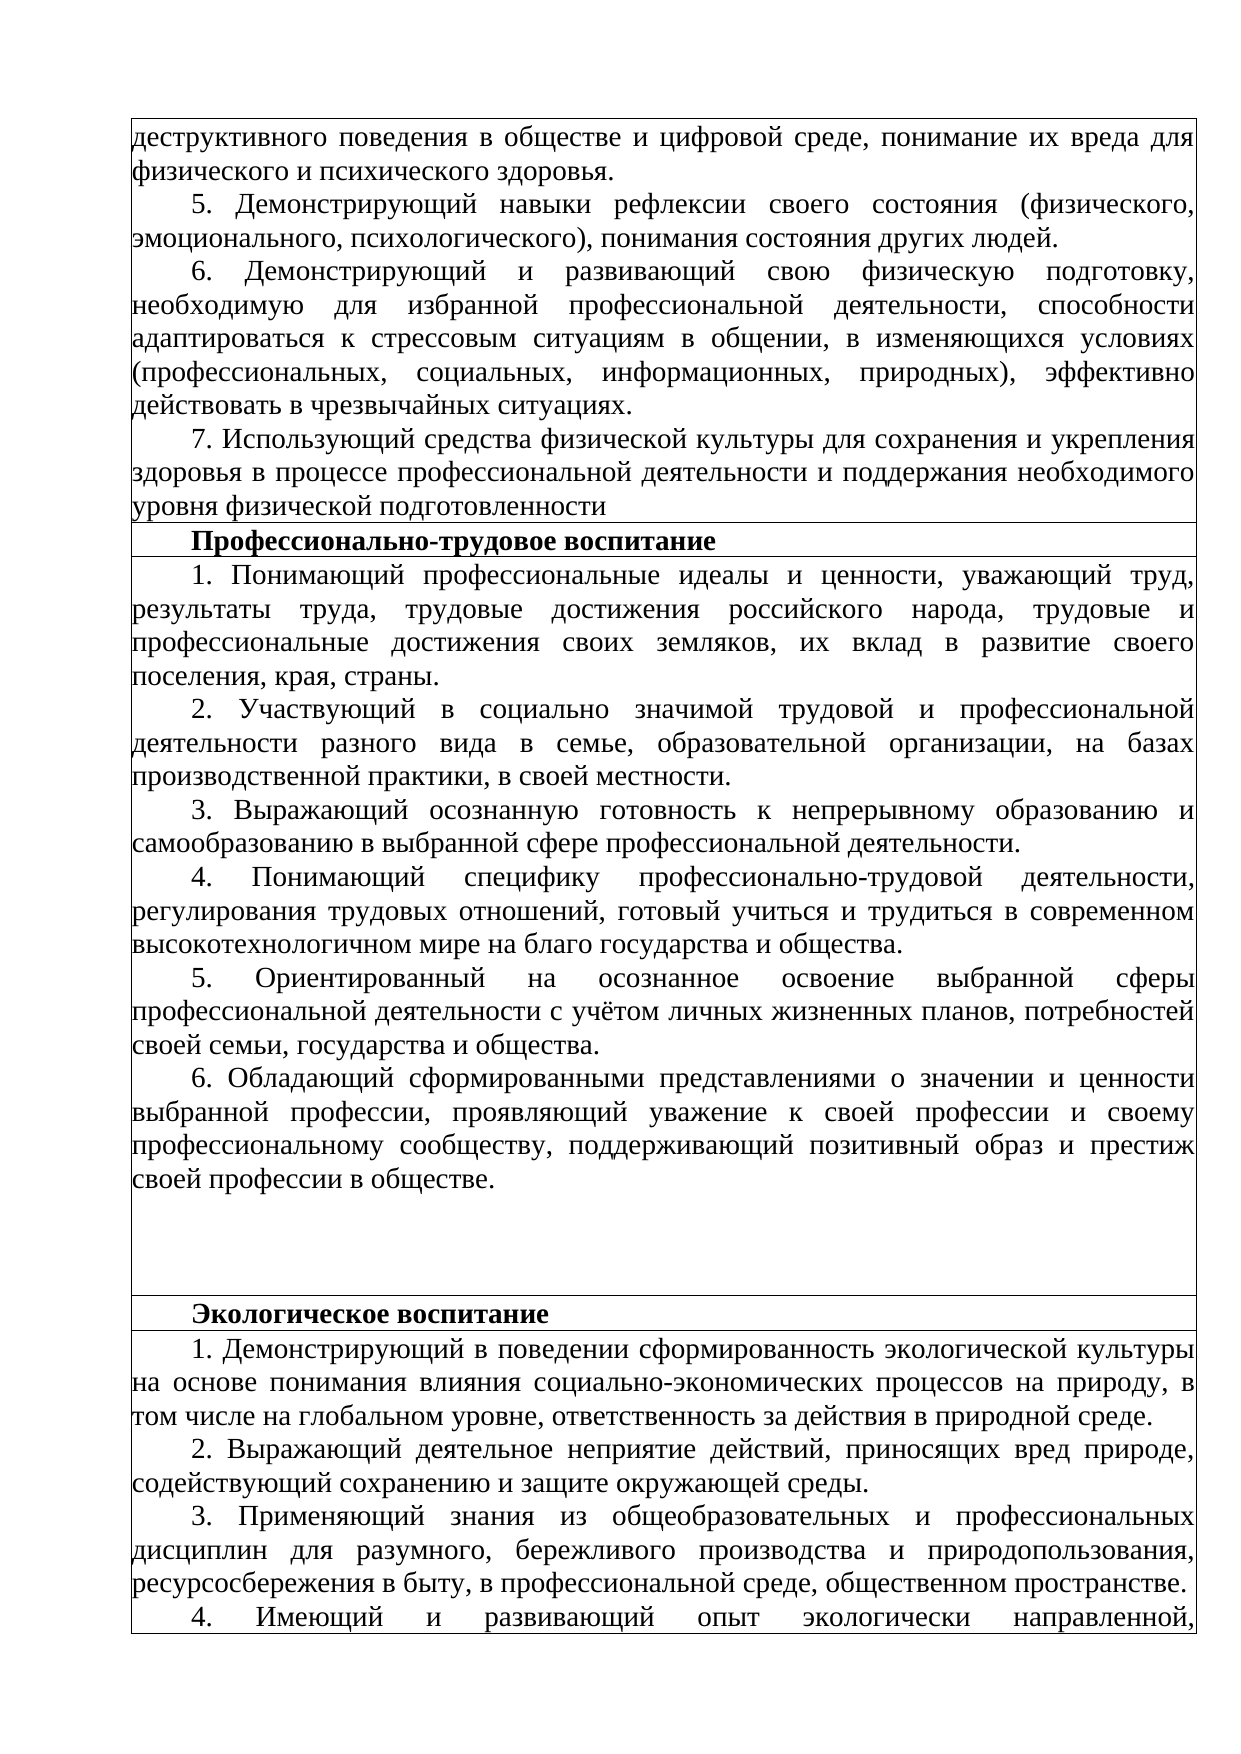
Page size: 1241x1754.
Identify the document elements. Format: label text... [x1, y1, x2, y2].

table_cell Экологическое воспитание [132, 1296, 1196, 1330]
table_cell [132, 119, 1196, 522]
table_cell 1. Понимающий профессиональные идеалы и ценности, уважающий труд, результаты труда, трудовые достижения российского народа, трудовые и профессиональные достижения своих земляков, их вклад в развитие своего поселения, края, страны. 2. Участвующий в социально значимой трудовой и профессиональной деятельности разного вида в семье, образовательной организации, на базах производственной практики, в своей местности. 3. Выражающий осознанную готовность к непрерывному образованию и самообразованию в выбранной сфере профессиональной деятельности. 4. Понимающий специфику профессионально-трудовой деятельности, регулирования трудовых отношений, готовый учиться и трудиться в современном высокотехнологичном мире на благо государства и общества. 5. Ориентированный на осознанное освоение выбранной сферы профессиональной деятельности с учётом личных жизненных планов, потребностей своей семьи, государства и общества. 6. Обладающий сформированными представлениями о значении и ценности выбранной профессии, проявляющий уважение к своей профессии и своему профессиональному сообществу, поддерживающий позитивный образ и престиж своей профессии в обществе. [132, 557, 1196, 1295]
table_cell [132, 1331, 1196, 1633]
table_cell Профессионально-трудовое воспитание [132, 523, 1196, 556]
